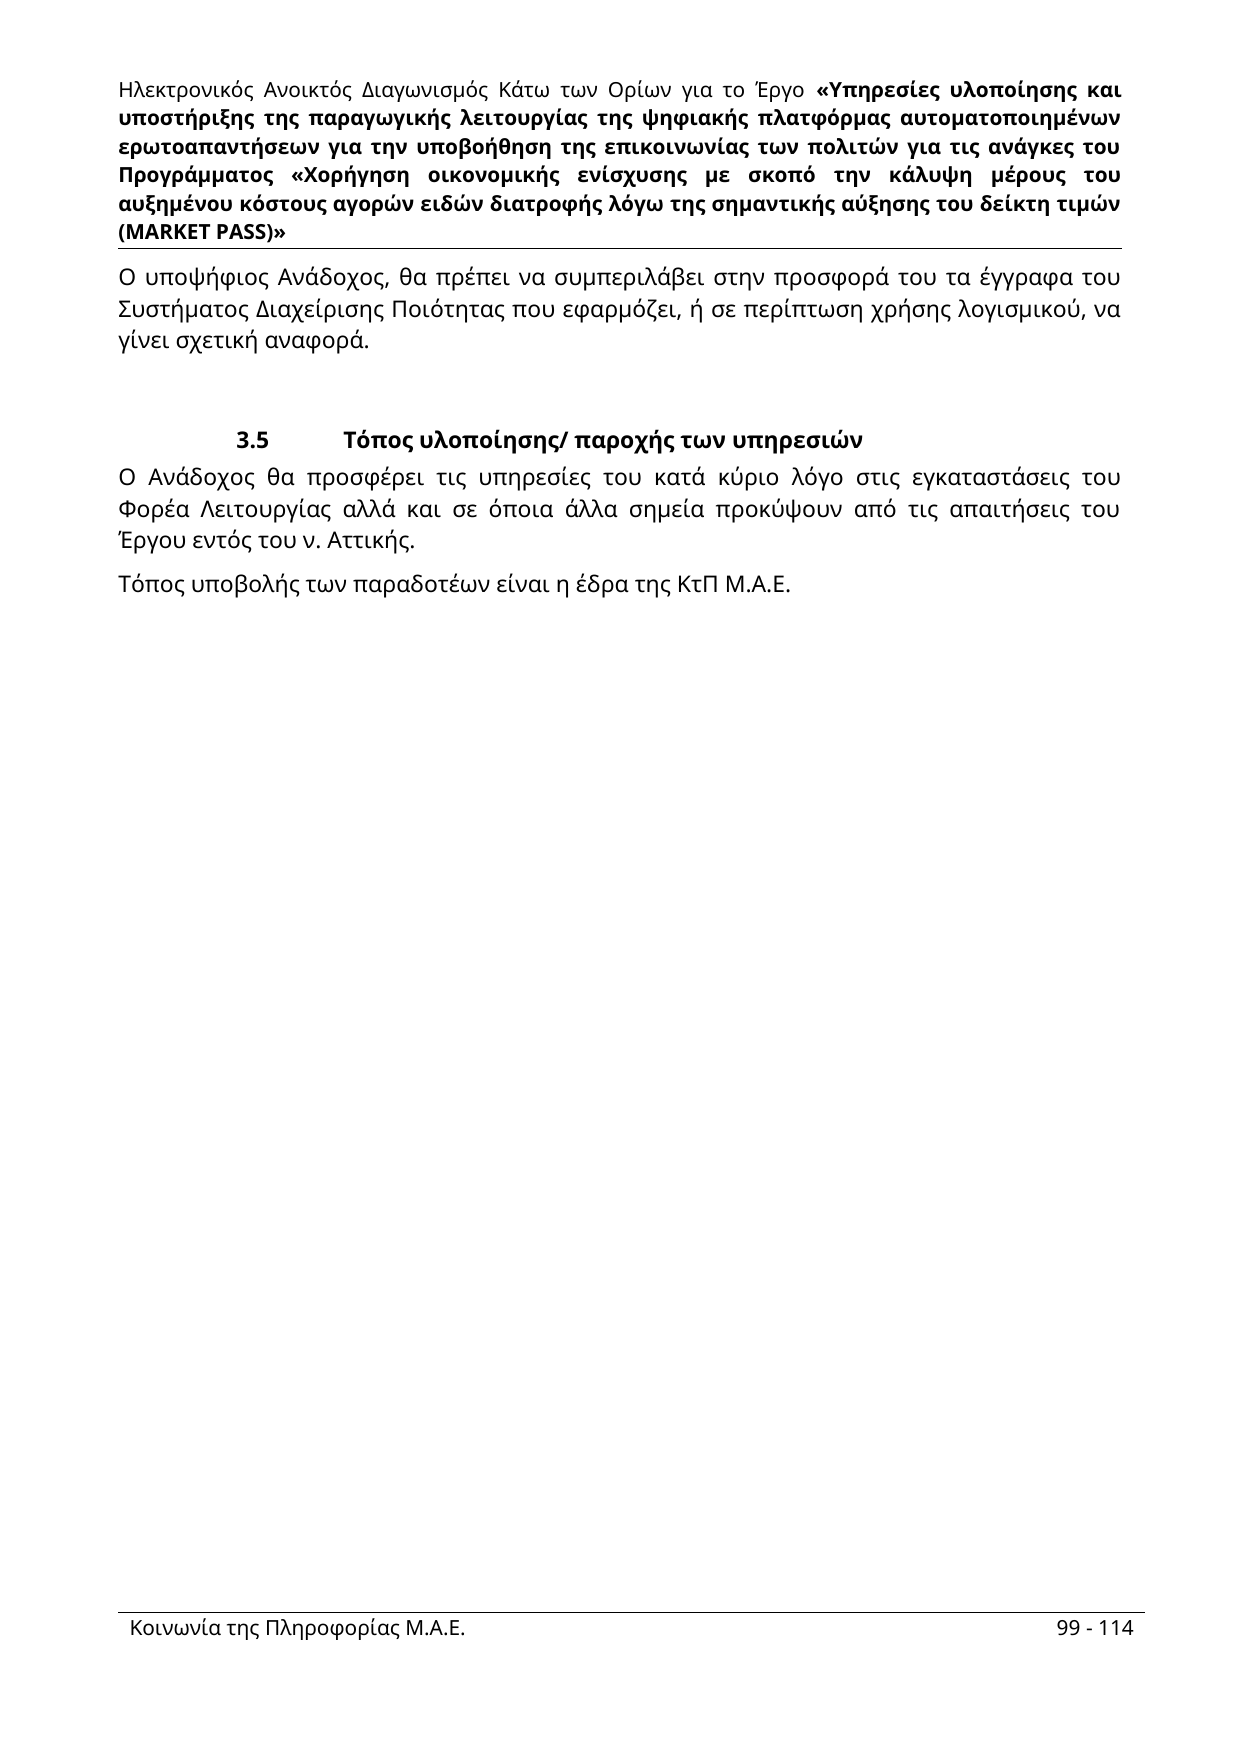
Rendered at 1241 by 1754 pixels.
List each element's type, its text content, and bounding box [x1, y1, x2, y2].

text Ο υποψήφιος Ανάδοχος, θα πρέπει να συμπεριλάβει στην προσφορά του τα έγγραφα του Συστήματος Διαχείρισης Ποιότητας που εφαρμόζει, ή σε περίπτωση χρήσης λογισμικού, να γίνει σχετική αναφορά. [118, 261, 1122, 355]
text Ο Ανάδοχος θα προσφέρει τις υπηρεσίες του κατά κύριο λόγο στις εγκαταστάσεις του Φορέα Λειτουργίας αλλά και σε όποια άλλα σημεία προκύψουν από τις απαιτήσεις του Έργου εντός του ν. Αττικής. [118, 461, 1122, 555]
subtitle Τόπος υλοποίησης/ παροχής των υπηρεσιών [236, 424, 1122, 455]
text Τόπος υποβολής των παραδοτέων είναι η έδρα της ΚτΠ Μ.Α.Ε. [118, 567, 1122, 599]
